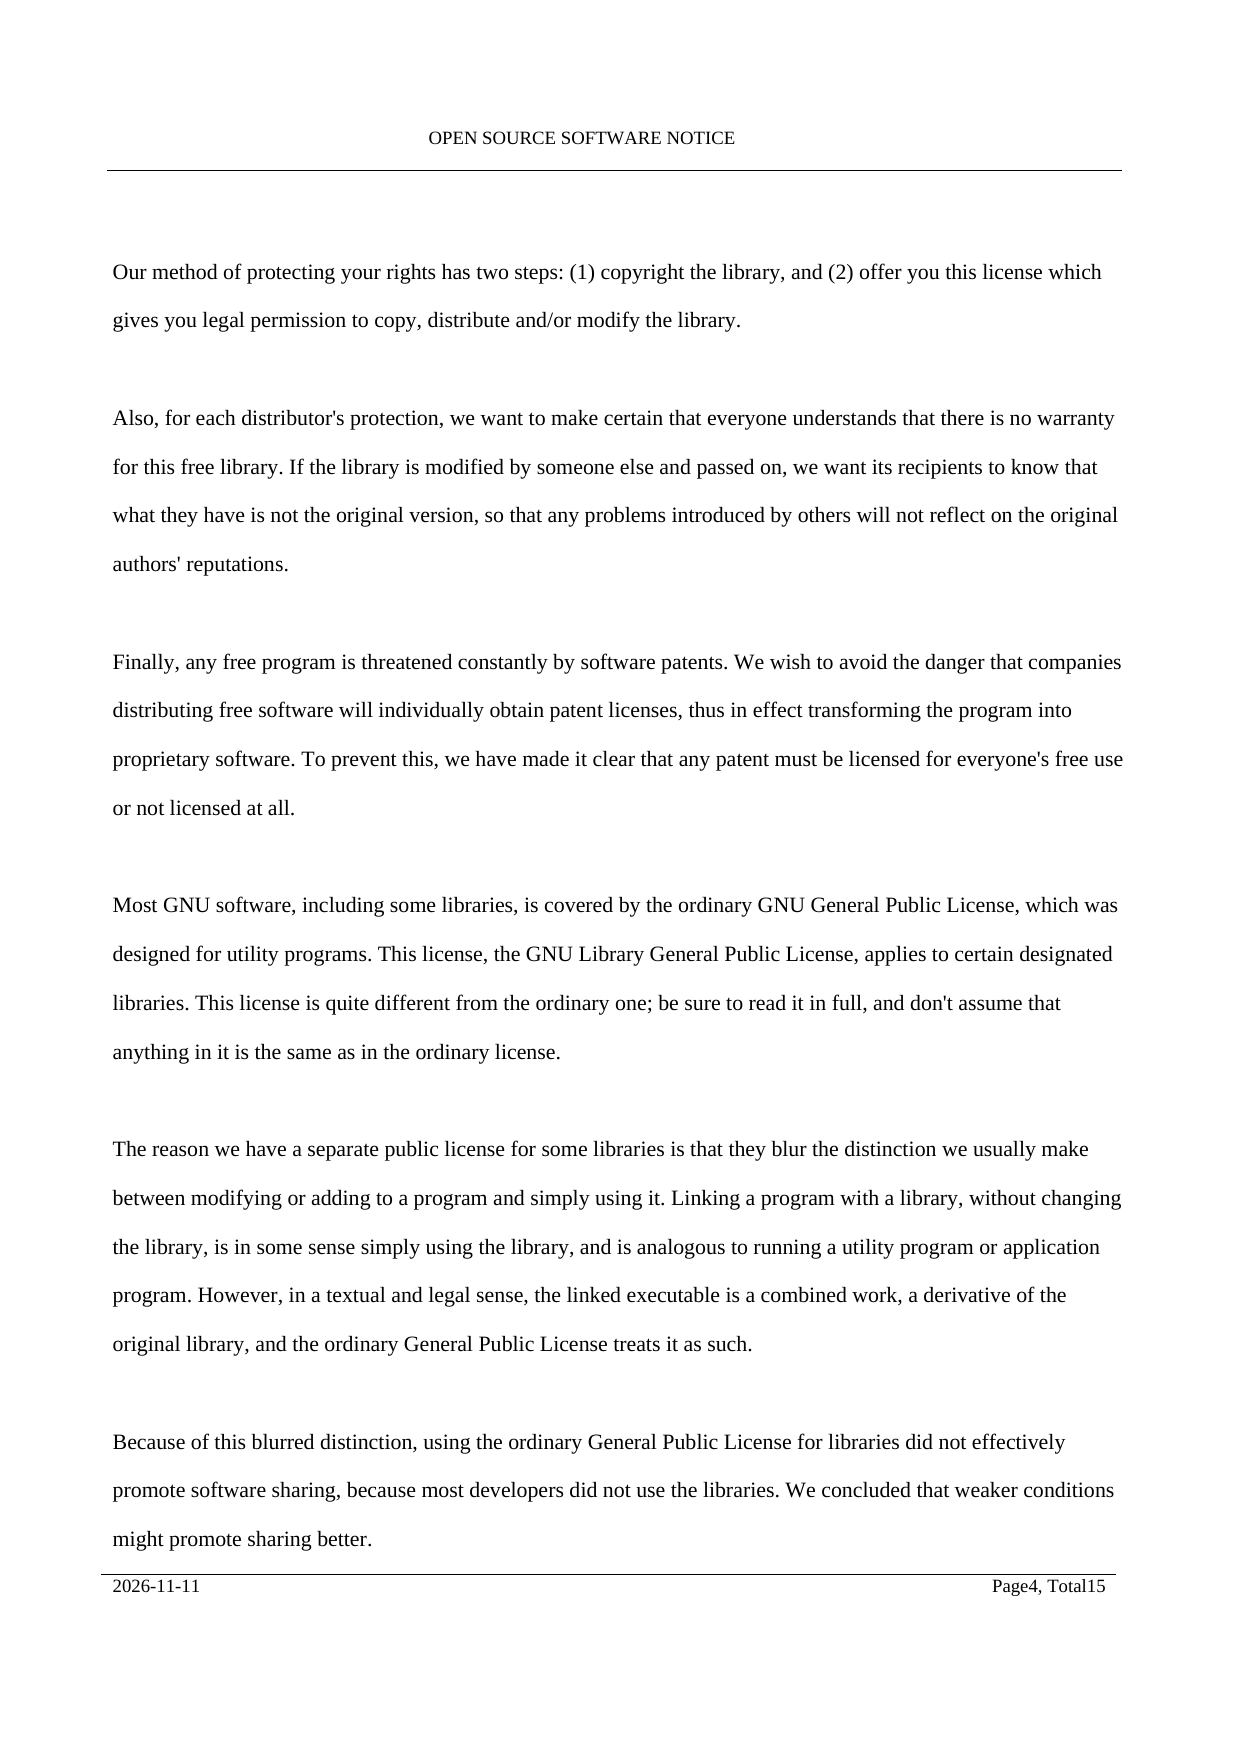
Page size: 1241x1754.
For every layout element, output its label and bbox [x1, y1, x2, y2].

text [112, 206, 1128, 1555]
